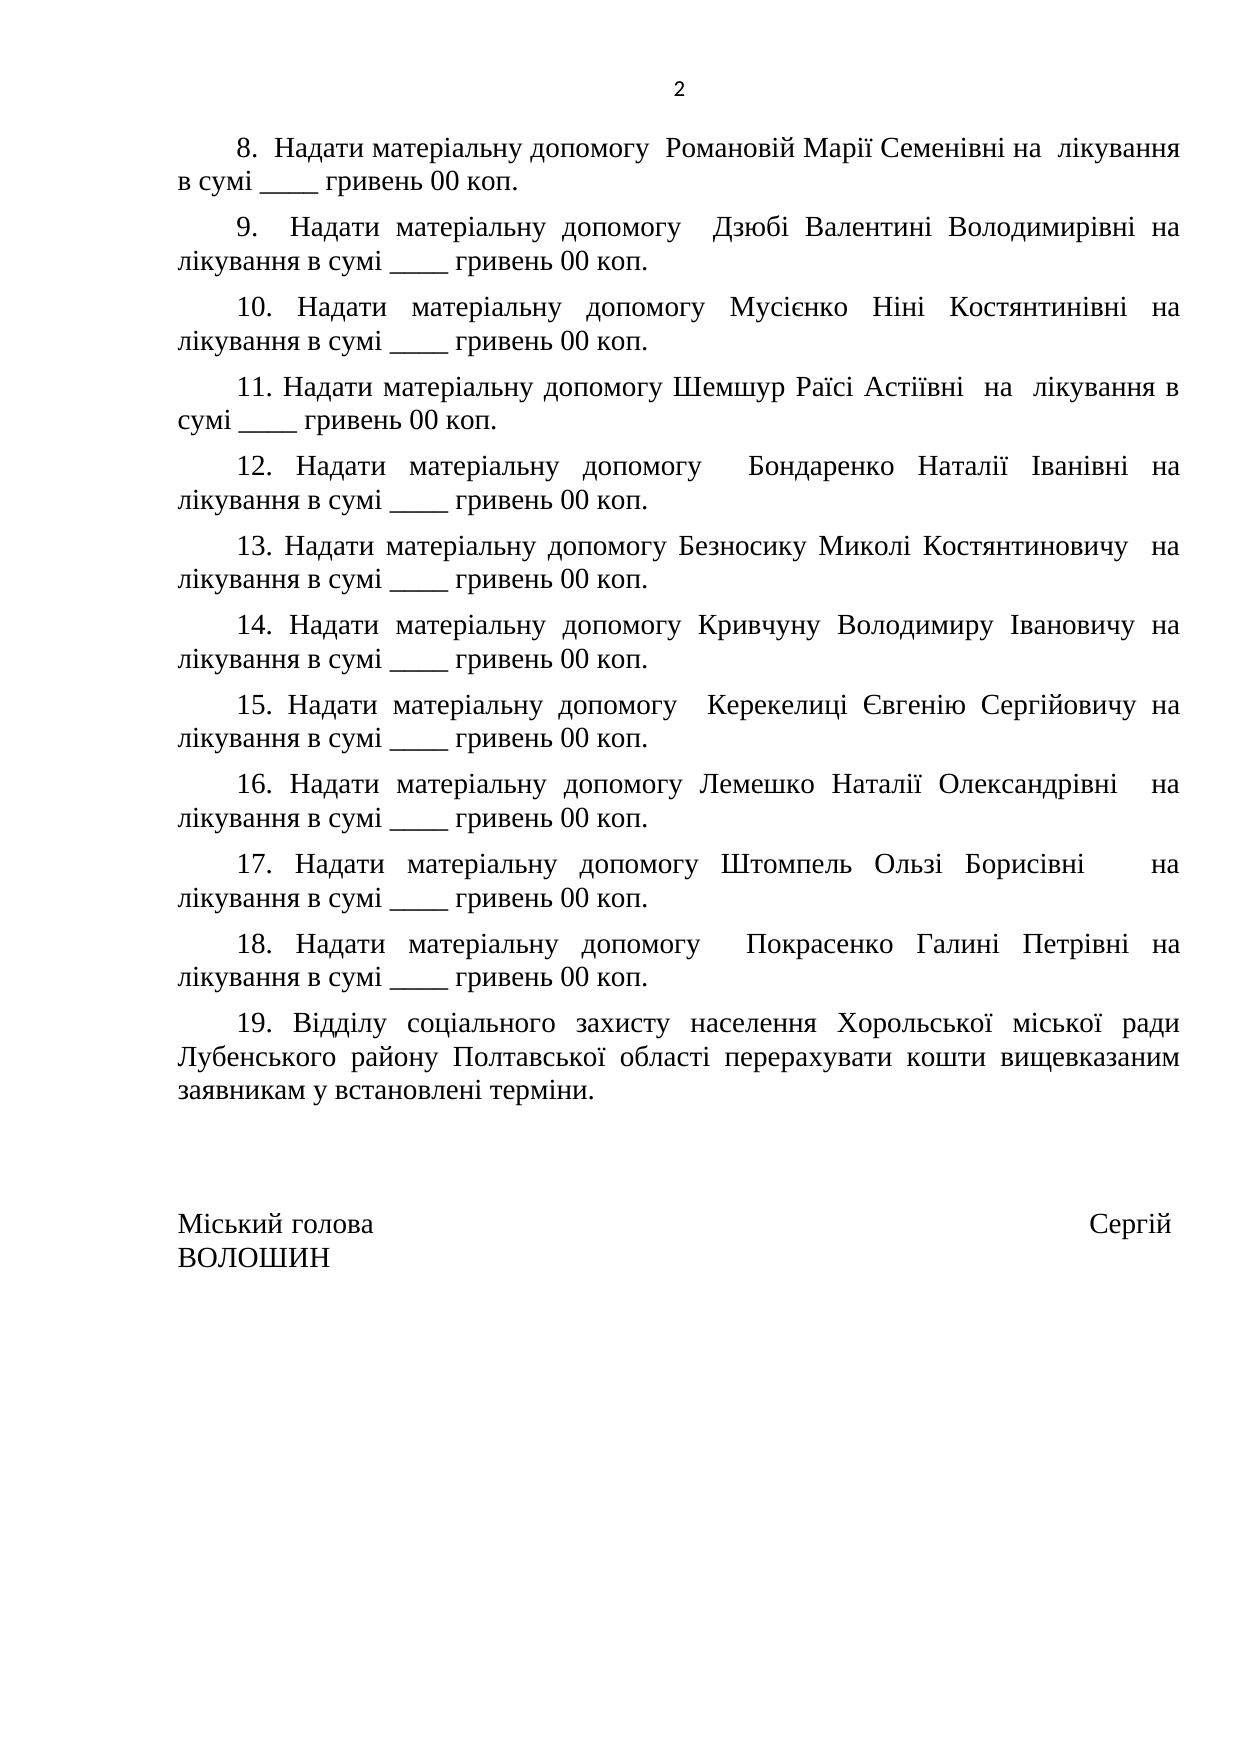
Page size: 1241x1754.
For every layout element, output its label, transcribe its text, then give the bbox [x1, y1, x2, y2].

text Міський голова Сергій ВОЛОШИН [177, 1207, 1181, 1274]
text 11. Надати матеріальну допомогу Шемшур Раїсі Астіївні на лікування в сумі ____ гривень 00 коп. [177, 369, 1181, 436]
text 14. Надати матеріальну допомогу Кривчуну Володимиру Івановичу на лікування в сумі ____ гривень 00 коп. [177, 607, 1181, 674]
text 8. Надати матеріальну допомогу Романовій Марії Семенівні на лікування в сумі ____ гривень 00 коп. [177, 130, 1181, 197]
text 9. Надати матеріальну допомогу Дзюбі Валентині Володимирівні на лікування в сумі ____ гривень 00 коп. [177, 209, 1181, 277]
text 19. Відділу соціального захисту населення Хорольської міської ради Лубенського району Полтавської області перерахувати кошти вищевказаним заявникам у встановлені терміни. [177, 1005, 1181, 1106]
text 13. Надати матеріальну допомогу Безносику Миколі Костянтиновичу на лікування в сумі ____ гривень 00 коп. [177, 528, 1181, 595]
text 15. Надати матеріальну допомогу Керекелиці Євгенію Сергійовичу на лікування в сумі ____ гривень 00 коп. [177, 687, 1181, 754]
text 12. Надати матеріальну допомогу Бондаренко Наталії Іванівні на лікування в сумі ____ гривень 00 коп. [177, 448, 1181, 515]
text 10. Надати матеріальну допомогу Мусієнко Ніні Костянтинівні на лікування в сумі ____ гривень 00 коп. [177, 289, 1181, 356]
text 18. Надати матеріальну допомогу Покрасенко Галині Петрівні на лікування в сумі ____ гривень 00 коп. [177, 926, 1181, 993]
text 17. Надати матеріальну допомогу Штомпель Ользі Борисівні на лікування в сумі ____ гривень 00 коп. [177, 846, 1181, 913]
text 16. Надати матеріальну допомогу Лемешко Наталії Олександрівні на лікування в сумі ____ гривень 00 коп. [177, 767, 1181, 834]
